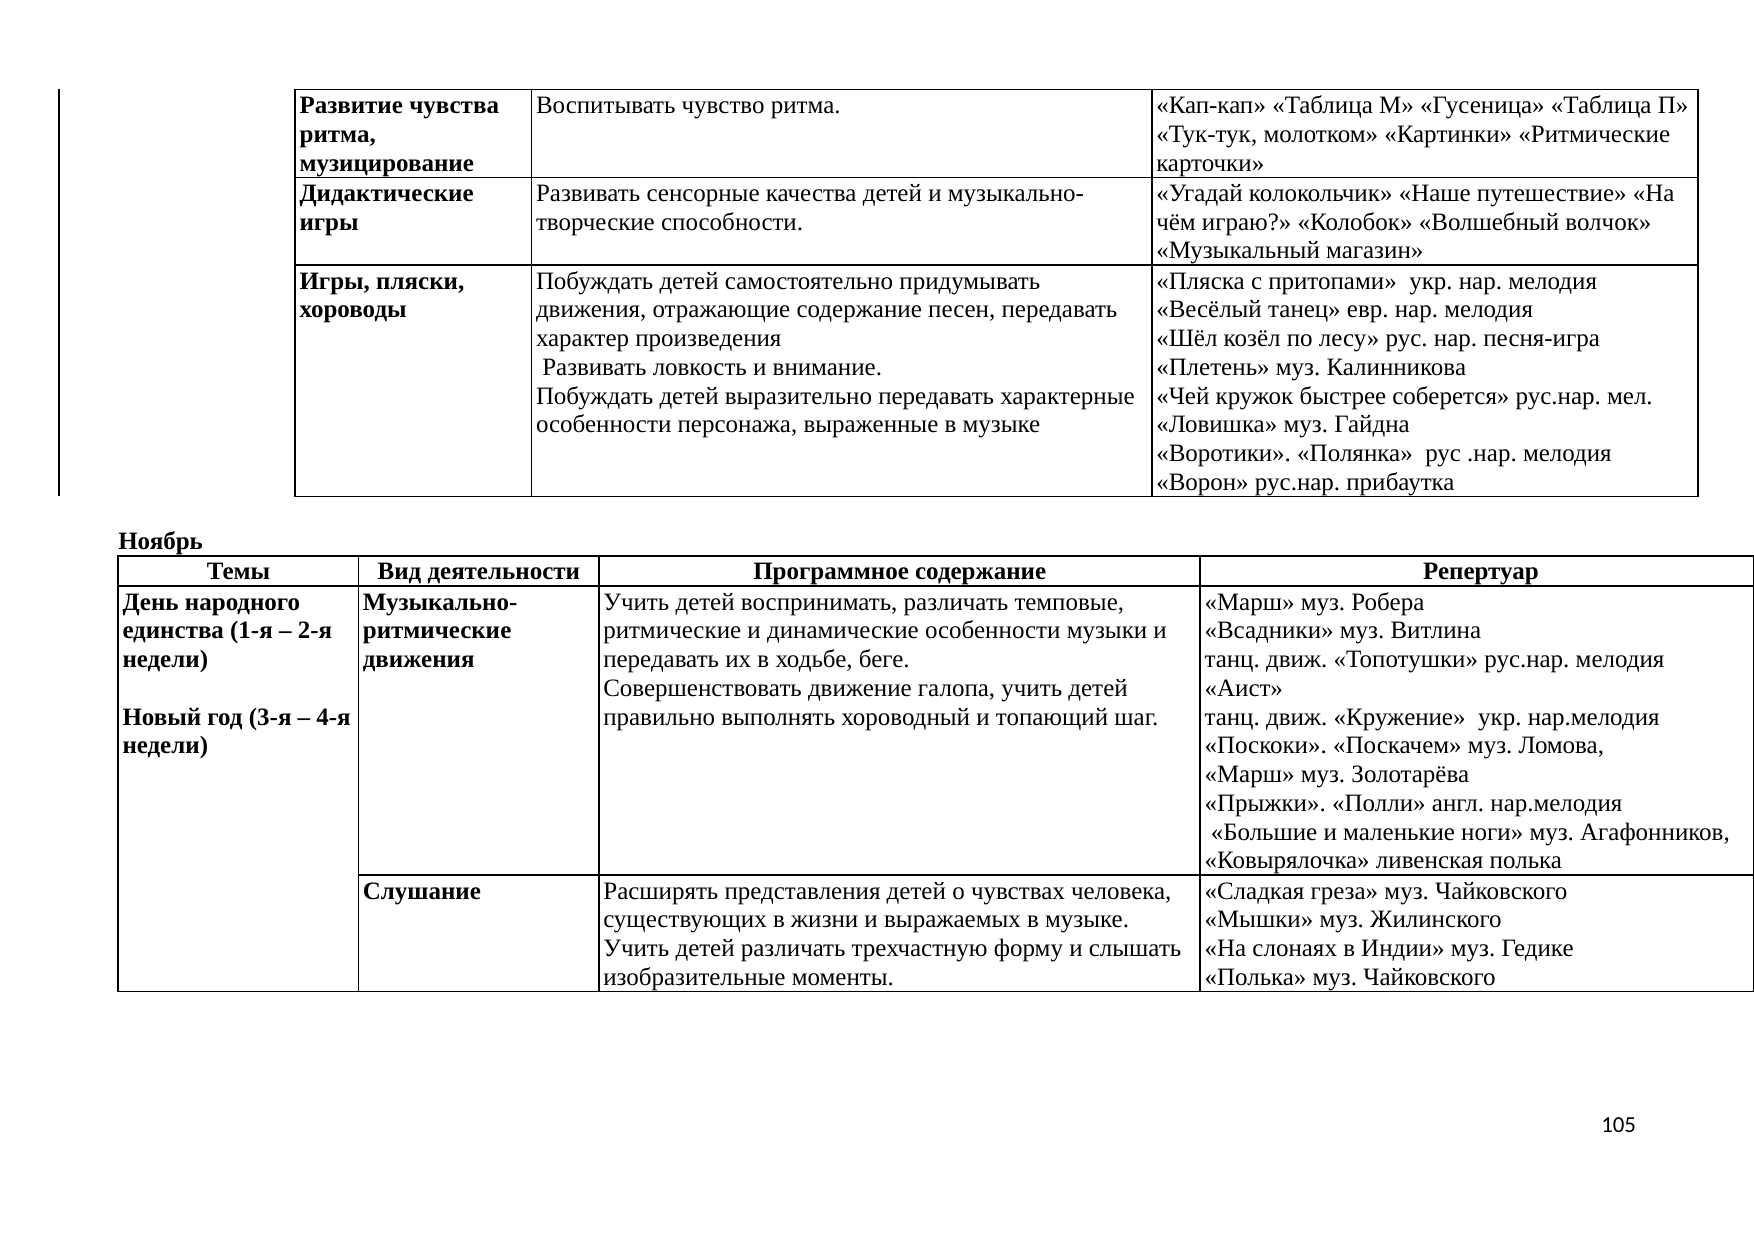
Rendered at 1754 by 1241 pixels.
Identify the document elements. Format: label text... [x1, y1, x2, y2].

table_cell Расширять представления детей о чувствах человека, существующих в жизни и выражаемых в музыке. Учить детей различать трехчастную форму и слышать изобразительные моменты. [600, 876, 1199, 991]
table_header Программное содержание [600, 557, 1199, 585]
table_cell Воспитывать чувство ритма. [532, 90, 1151, 176]
table_header Темы [119, 557, 358, 585]
table_cell «Кап-кап» «Таблица М» «Гусеница» «Таблица П» «Тук-тук, молотком» «Картинки» «Ритмические карточки» [1153, 90, 1697, 176]
table_cell Развитие чувства ритма, музицирование [296, 90, 531, 176]
table_cell Учить детей воспринимать, различать темповые, ритмические и динамические особенности музыки и передавать их в ходьбе, беге. Совершенствовать движение галопа, учить детей правильно выполнять хороводный и топающий шаг. [600, 587, 1199, 874]
table_cell Дидактические игры [296, 178, 531, 264]
table_header Репертуар [1201, 557, 1753, 585]
table_cell Побуждать детей самостоятельно придумывать движения, отражающие содержание песен, передавать характер произведения Развивать ловкость и внимание. Побуждать детей выразительно передавать характерные особенности персонажа, выраженные в музыке [532, 266, 1151, 496]
table_cell Слушание [359, 876, 598, 991]
table_cell «Сладкая греза» муз. Чайковского «Мышки» муз. Жилинского «На слонаях в Индии» муз. Гедике «Полька» муз. Чайковского [1201, 876, 1753, 991]
table_cell День народного единства (1-я – 2-я недели) Новый год (3-я – 4-я недели) [119, 587, 358, 991]
table_cell Развивать сенсорные качества детей и музыкально-творческие способности. [532, 178, 1151, 264]
table_cell Музыкально-ритмические движения [359, 587, 598, 874]
text Ноябрь [118, 526, 1636, 555]
table_cell «Марш» муз. Робера «Всадники» муз. Витлина танц. движ. «Топотушки» рус.нар. мелодия «Аист» танц. движ. «Кружение» укр. нар.мелодия «Поскоки». «Поскачем» муз. Ломова, «Марш» муз. Золотарёва «Прыжки». «Полли» англ. нар.мелодия «Большие и маленькие ноги» муз. Агафонников, «Ковырялочка» ливенская полька [1201, 587, 1753, 874]
table_header Вид деятельности [359, 557, 598, 585]
table_cell «Пляска с притопами» укр. нар. мелодия «Весёлый танец» евр. нар. мелодия «Шёл козёл по лесу» рус. нар. песня-игра «Плетень» муз. Калинникова «Чей кружок быстрее соберется» рус.нар. мел. «Ловишка» муз. Гайдна «Воротики». «Полянка» рус .нар. мелодия «Ворон» рус.нар. прибаутка [1153, 266, 1697, 496]
table_cell Игры, пляски, хороводы [296, 266, 531, 496]
table_cell «Угадай колокольчик» «Наше путешествие» «На чём играю?» «Колобок» «Волшебный волчок» «Музыкальный магазин» [1153, 178, 1697, 264]
